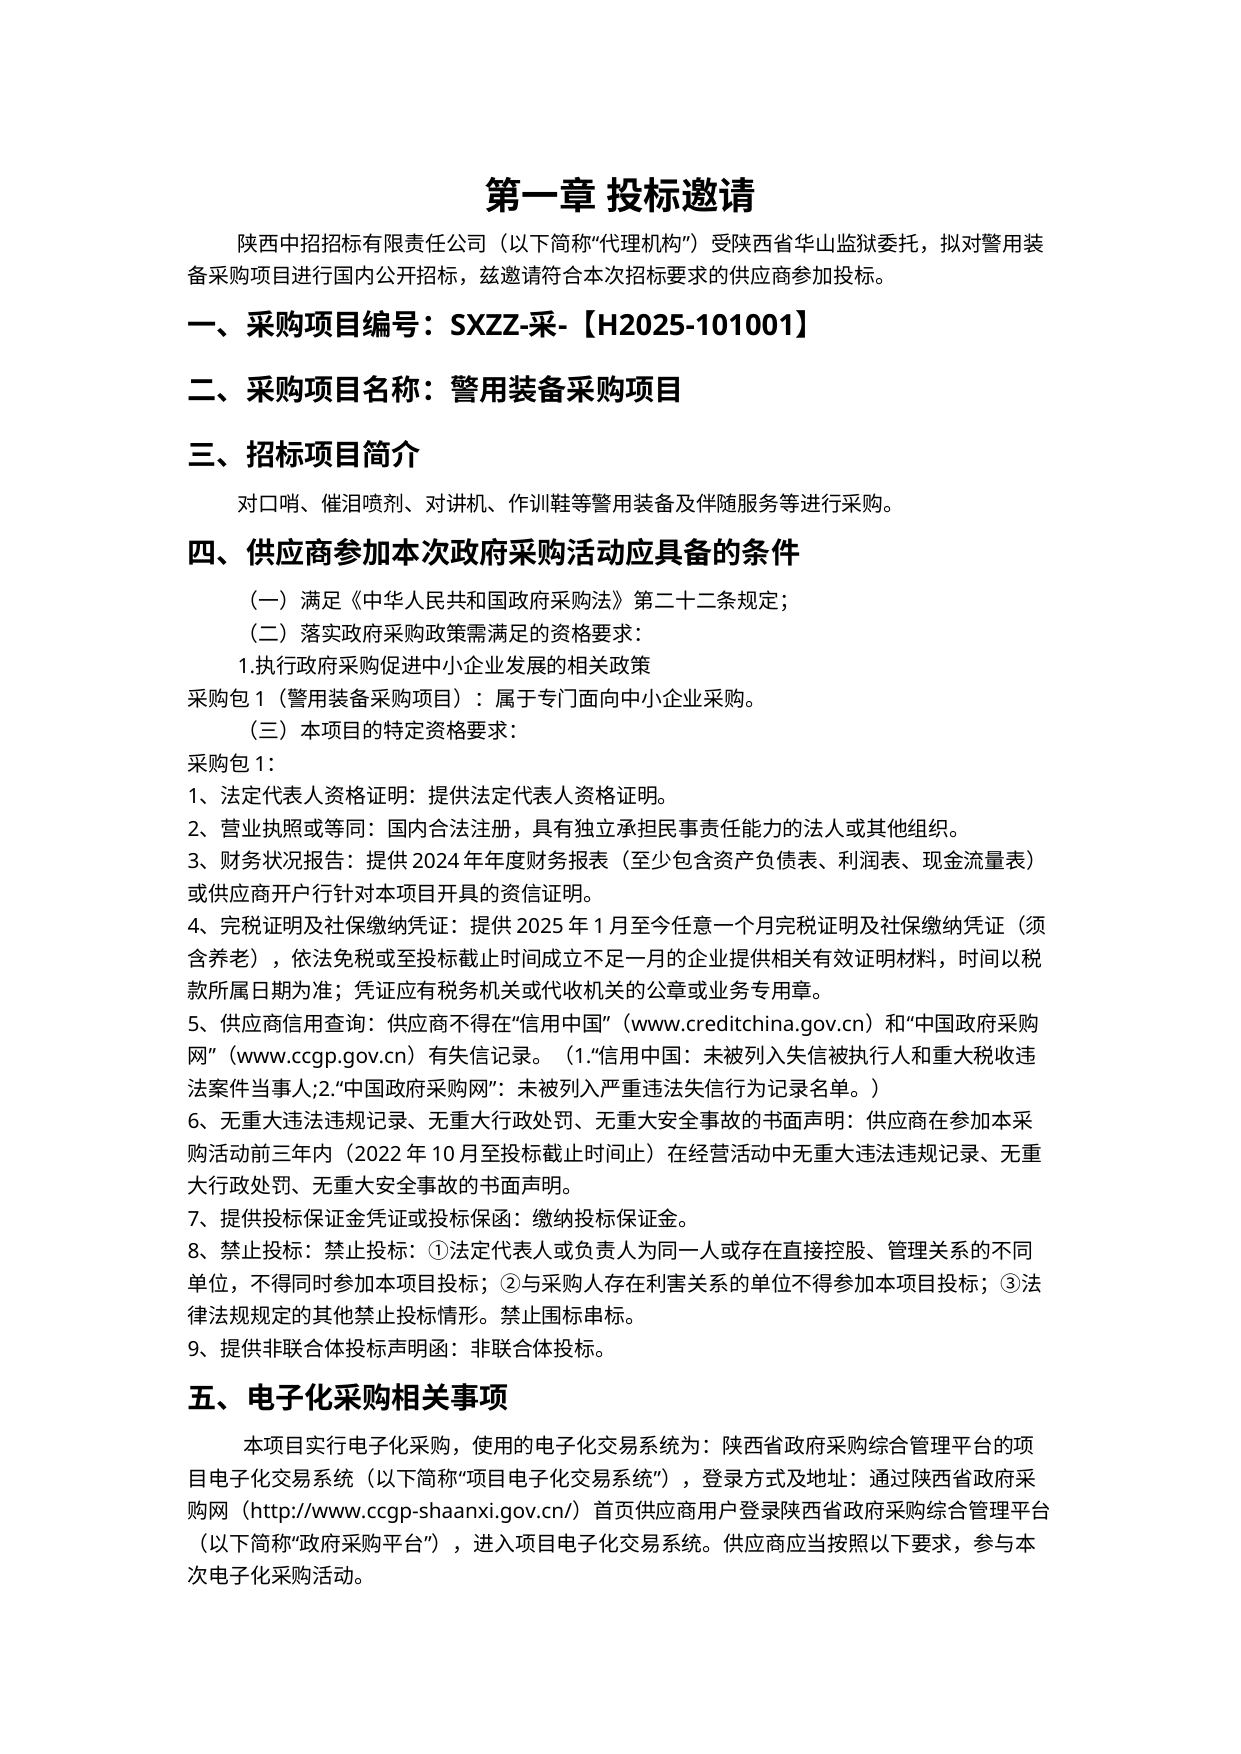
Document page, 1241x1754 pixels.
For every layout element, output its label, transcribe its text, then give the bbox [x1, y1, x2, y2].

text 本项目实行电子化采购，使用的电子化交易系统为：陕西省政府采购综合管理平台的项目电子化交易系统（以下简称“项目电子化交易系统”），登录方式及地址：通过陕西省政府采购网（http://www.ccgp-shaanxi.gov.cn/）首页供应商用户登录陕西省政府采购综合管理平台（以下简称“政府采购平台”），进入项目电子化交易系统。供应商应当按照以下要求，参与本次电子化采购活动。 [187, 1429, 1053, 1592]
text （三）本项目的特定资格要求： [187, 714, 1053, 747]
text 采购包1： [187, 747, 1053, 779]
text （二）落实政府采购政策需满足的资格要求： [187, 617, 1053, 649]
text 三、招标项目简介 [187, 422, 1053, 487]
text 对口哨、催泪喷剂、对讲机、作训鞋等警用装备及伴随服务等进行采购。 [187, 487, 1053, 519]
text 1、法定代表人资格证明：提供法定代表人资格证明。 [187, 779, 1053, 812]
text 五、电子化采购相关事项 [187, 1364, 1053, 1429]
text 5、供应商信用查询：供应商不得在“信用中国”（www.creditchina.gov.cn）和“中国政府采购网”（www.ccgp.gov.cn）有失信记录。（1.“信用中国：未被列入失信被执行人和重大税收违法案件当事人;2.“中国政府采购网”：未被列入严重违法失信行为记录名单。） [187, 1007, 1053, 1104]
text 8、禁止投标：禁止投标：①法定代表人或负责人为同一人或存在直接控股、管理关系的不同单位，不得同时参加本项目投标；②与采购人存在利害关系的单位不得参加本项目投标；③法律法规规定的其他禁止投标情形。禁止围标串标。 [187, 1234, 1053, 1332]
text 第一章 投标邀请 [187, 162, 1053, 227]
text 四、供应商参加本次政府采购活动应具备的条件 [187, 519, 1053, 584]
text 7、提供投标保证金凭证或投标保函：缴纳投标保证金。 [187, 1202, 1053, 1234]
text 1.执行政府采购促进中小企业发展的相关政策 [187, 649, 1053, 682]
text 4、完税证明及社保缴纳凭证：提供2025年1月至今任意一个月完税证明及社保缴纳凭证（须含养老），依法免税或至投标截止时间成立不足一月的企业提供相关有效证明材料，时间以税款所属日期为准；凭证应有税务机关或代收机关的公章或业务专用章。 [187, 909, 1053, 1007]
text （一）满足《中华人民共和国政府采购法》第二十二条规定； [187, 584, 1053, 617]
text 6、无重大违法违规记录、无重大行政处罚、无重大安全事故的书面声明：供应商在参加本采购活动前三年内（2022年10月至投标截止时间止）在经营活动中无重大违法违规记录、无重大行政处罚、无重大安全事故的书面声明。 [187, 1104, 1053, 1202]
text 采购包1（警用装备采购项目）：属于专门面向中小企业采购。 [187, 682, 1053, 714]
text 陕西中招招标有限责任公司（以下简称“代理机构”）受陕西省华山监狱委托，拟对警用装备采购项目进行国内公开招标，兹邀请符合本次招标要求的供应商参加投标。 [187, 227, 1053, 292]
text 2、营业执照或等同：国内合法注册，具有独立承担民事责任能力的法人或其他组织。 [187, 812, 1053, 844]
text 9、提供非联合体投标声明函：非联合体投标。 [187, 1332, 1053, 1364]
text 一、采购项目编号：SXZZ-采-【H2025-101001】 [187, 292, 1053, 357]
text 3、财务状况报告：提供2024年年度财务报表（至少包含资产负债表、利润表、现金流量表）或供应商开户行针对本项目开具的资信证明。 [187, 844, 1053, 909]
text 二、采购项目名称：警用装备采购项目 [187, 357, 1053, 422]
